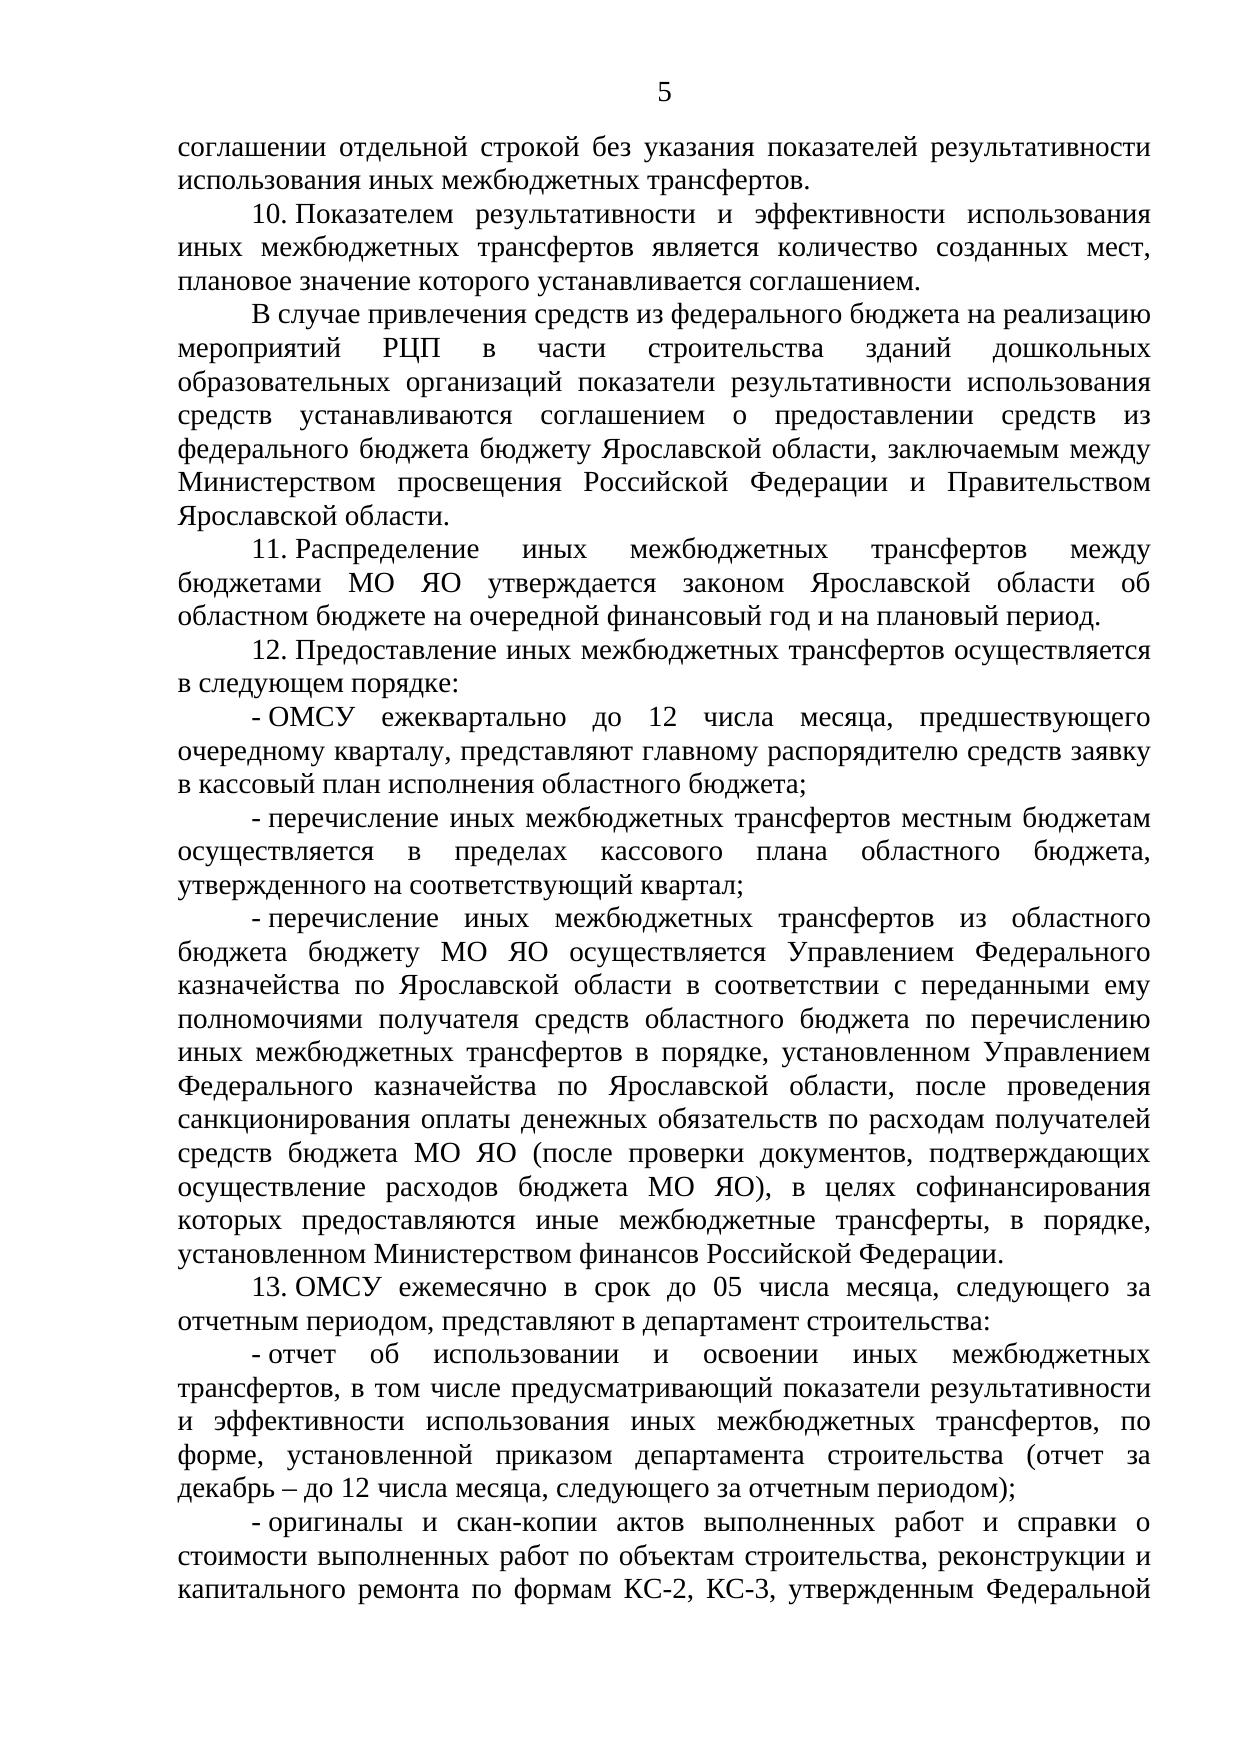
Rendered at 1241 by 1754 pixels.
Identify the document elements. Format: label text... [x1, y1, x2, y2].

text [177, 1504, 1152, 1605]
text 11. Распределение иных межбюджетных трансфертов между бюджетами МО ЯО утверждается законом Ярославской области об областном бюджете на очередной финансовый год и на плановый период. [177, 531, 1152, 632]
text В случае привлечения средств из федерального бюджета на реализацию мероприятий РЦП в части строительства зданий дошкольных образовательных организаций показатели результативности использования средств устанавливаются соглашением о предоставлении средств из федерального бюджета бюджету Ярославской области, заключаемым между Министерством просвещения Российской Федерации и Правительством Ярославской области. [177, 297, 1152, 531]
text 13. ОМСУ ежемесячно в срок до 05 числа месяца, следующего за отчетным периодом, представляют в департамент строительства: [177, 1269, 1152, 1336]
text - ОМСУ ежеквартально до 12 числа месяца, предшествующего очередному кварталу, представляют главному распорядителю средств заявку в кассовый план исполнения областного бюджета; [177, 699, 1152, 800]
text - отчет об использовании и освоении иных межбюджетных трансфертов, в том числе предусматривающий показатели результативности и эффективности использования иных межбюджетных трансфертов, по форме, установленной приказом департамента строительства (отчет за декабрь – до 12 числа месяца, следующего за отчетным периодом); [177, 1336, 1152, 1504]
text 12. Предоставление иных межбюджетных трансфертов осуществляется в следующем порядке: [177, 632, 1152, 699]
text 10. Показателем результативности и эффективности использования иных межбюджетных трансфертов является количество созданных мест, плановое значение которого устанавливается соглашением. [177, 196, 1152, 297]
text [177, 129, 1152, 196]
text - перечисление иных межбюджетных трансфертов местным бюджетам осуществляется в пределах кассового плана областного бюджета, утвержденного на соответствующий квартал; [177, 800, 1152, 900]
text - перечисление иных межбюджетных трансфертов из областного бюджета бюджету МО ЯО осуществляется Управлением Федерального казначейства по Ярославской области в соответствии с переданными ему полномочиями получателя средств областного бюджета по перечислению иных межбюджетных трансфертов в порядке, установленном Управлением Федерального казначейства по Ярославской области, после проведения санкционирования оплаты денежных обязательств по расходам получателей средств бюджета МО ЯО (после проверки документов, подтверждающих осуществление расходов бюджета МО ЯО), в целях софинансирования которых предоставляются иные межбюджетные трансферты, в порядке, установленном Министерством финансов Российской Федерации. [177, 900, 1152, 1269]
